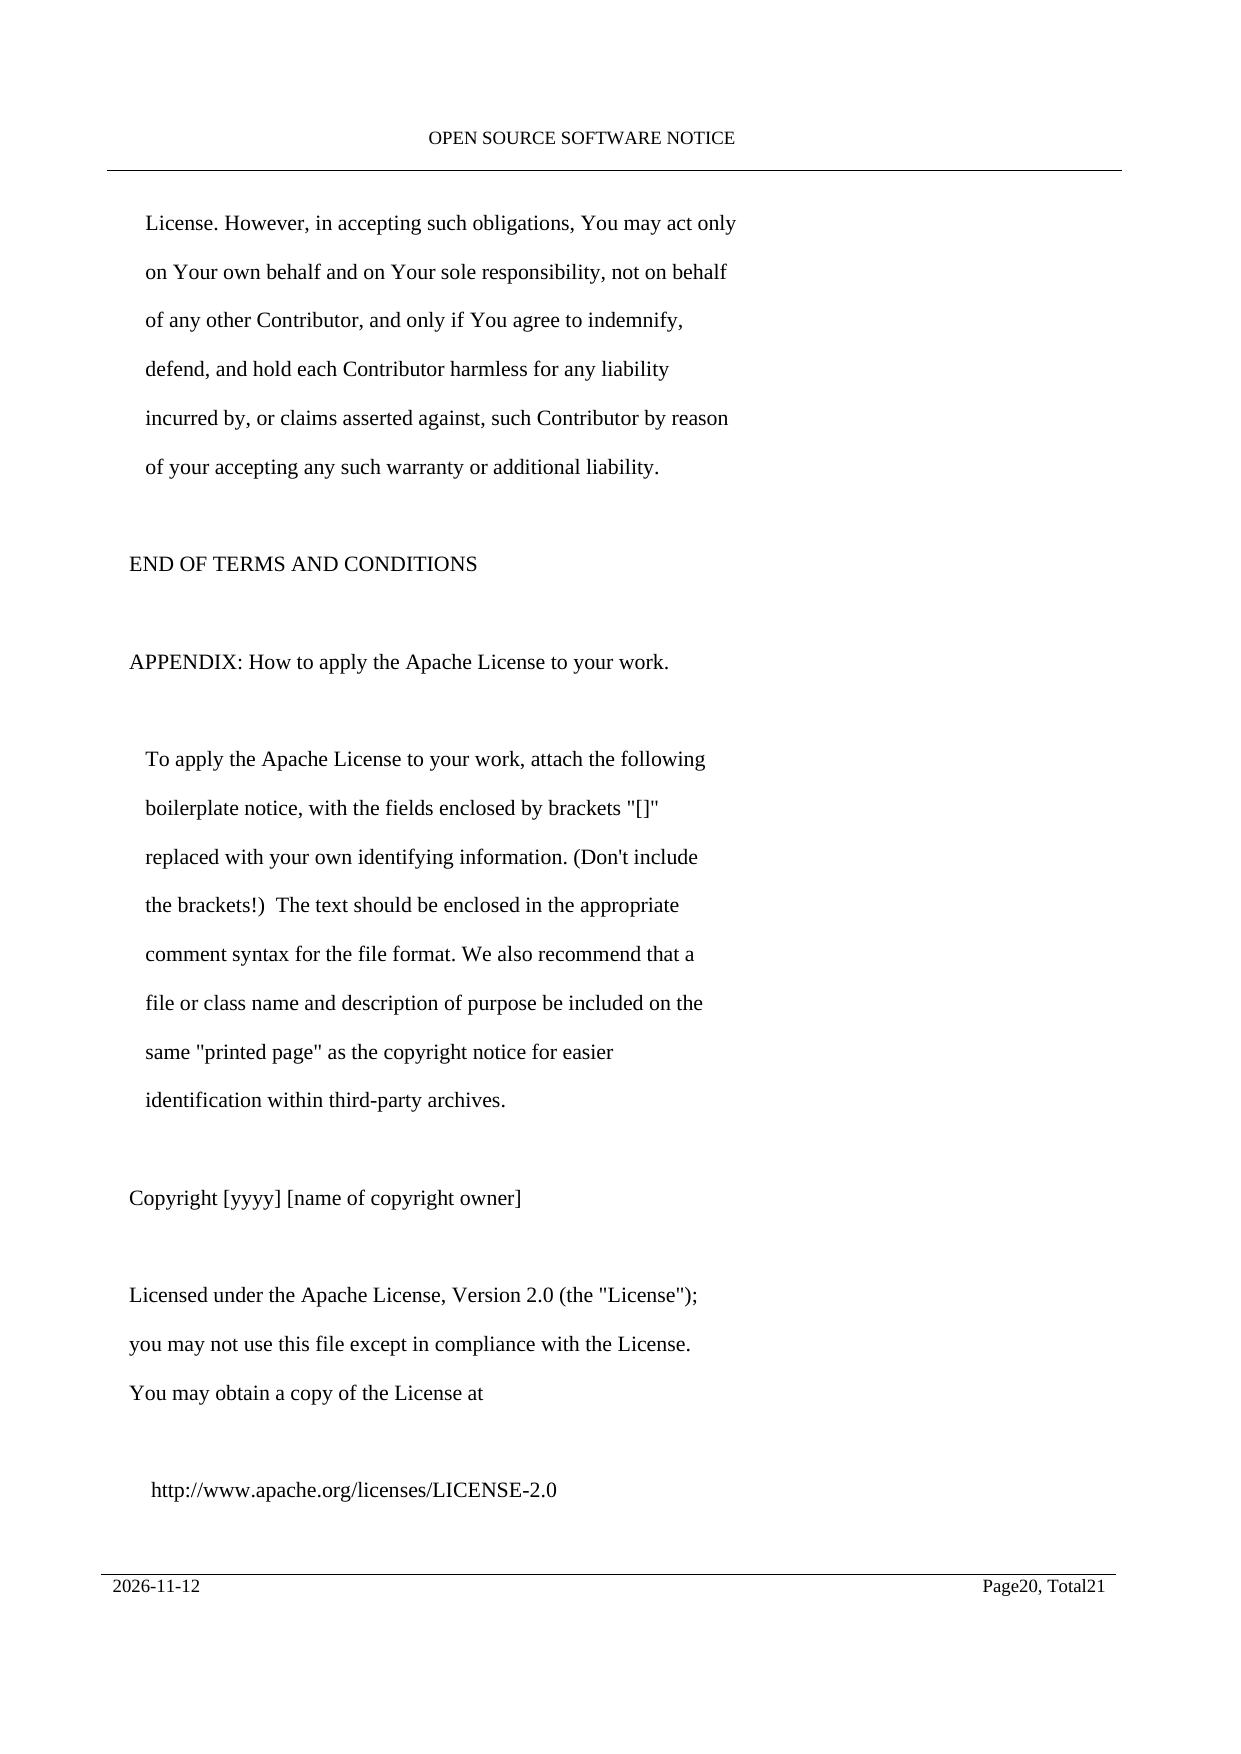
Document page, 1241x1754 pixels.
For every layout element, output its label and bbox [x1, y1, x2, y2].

text [112, 206, 1128, 1506]
